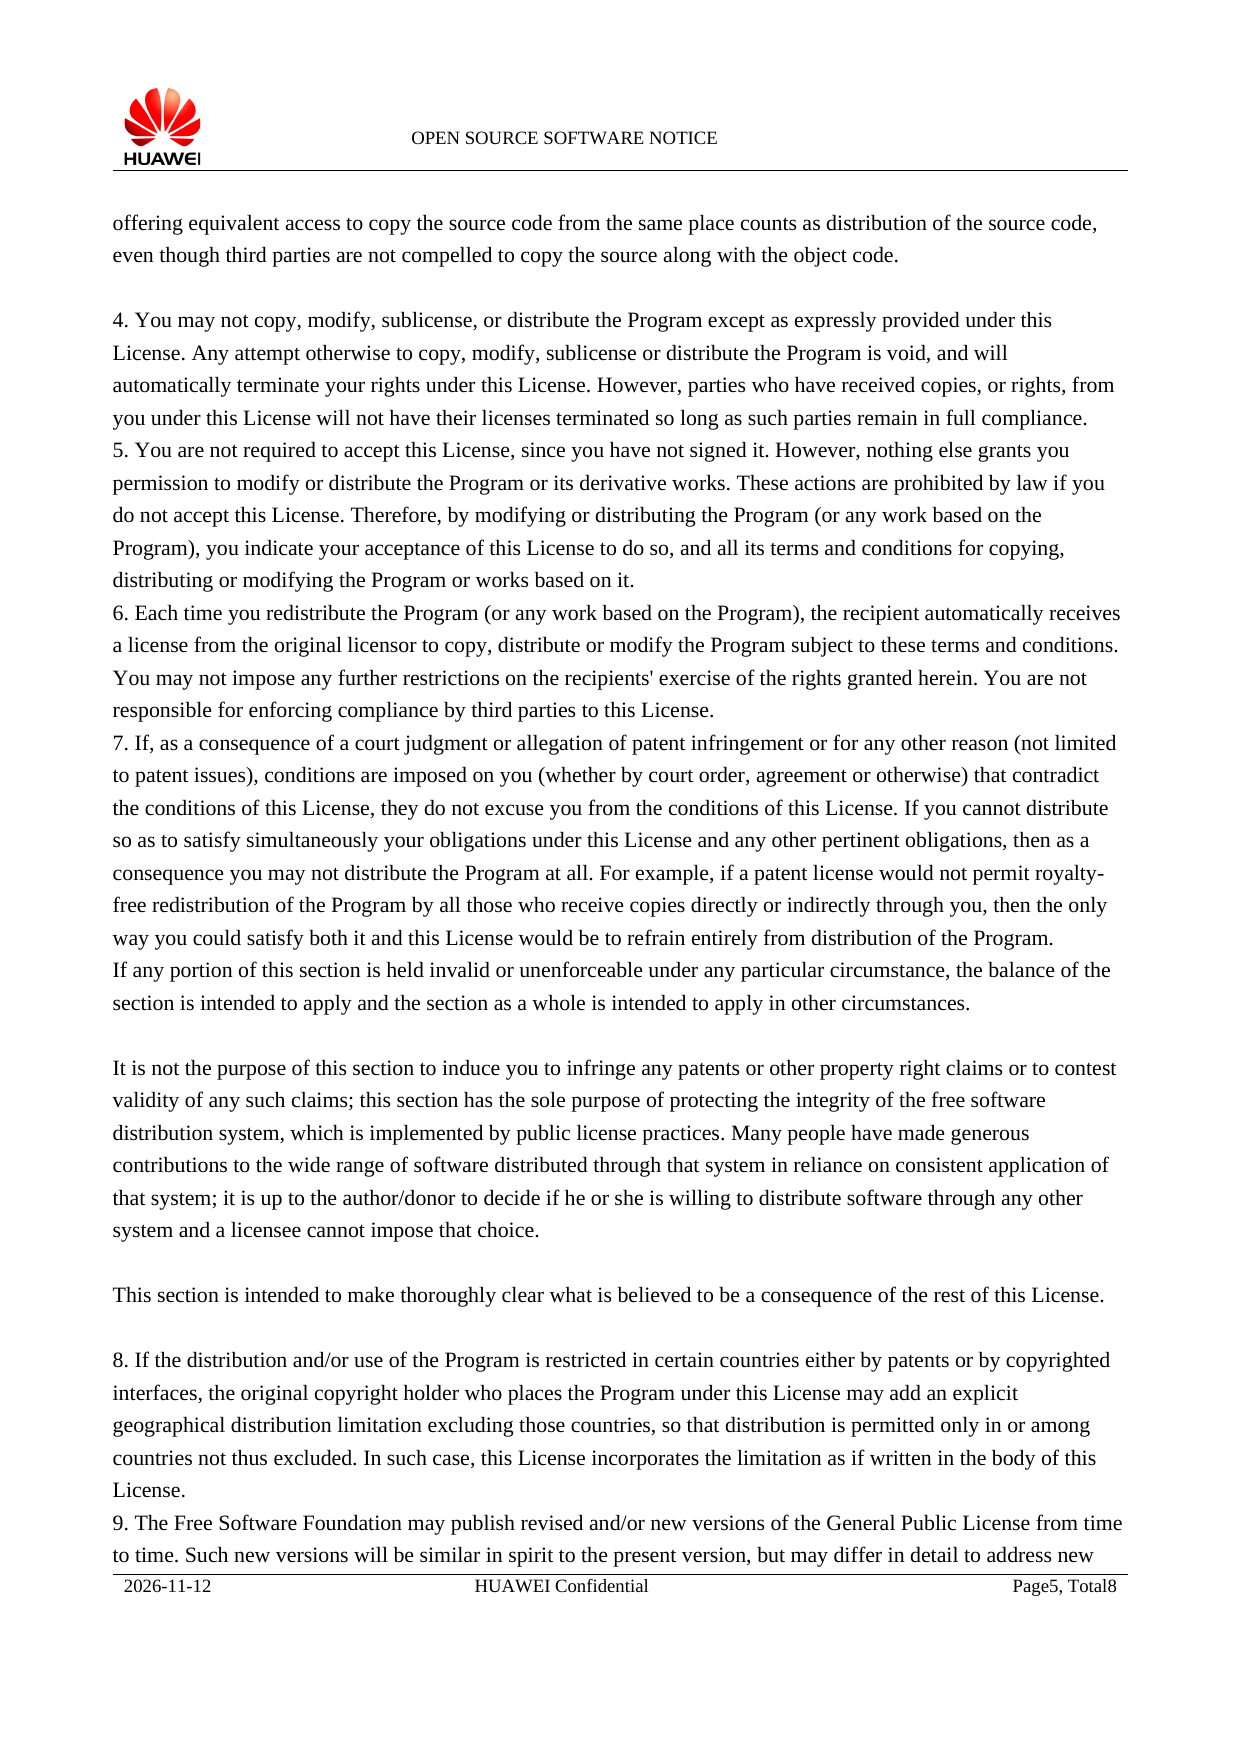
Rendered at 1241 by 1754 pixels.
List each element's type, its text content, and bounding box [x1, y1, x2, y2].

picture [124, 88, 201, 165]
